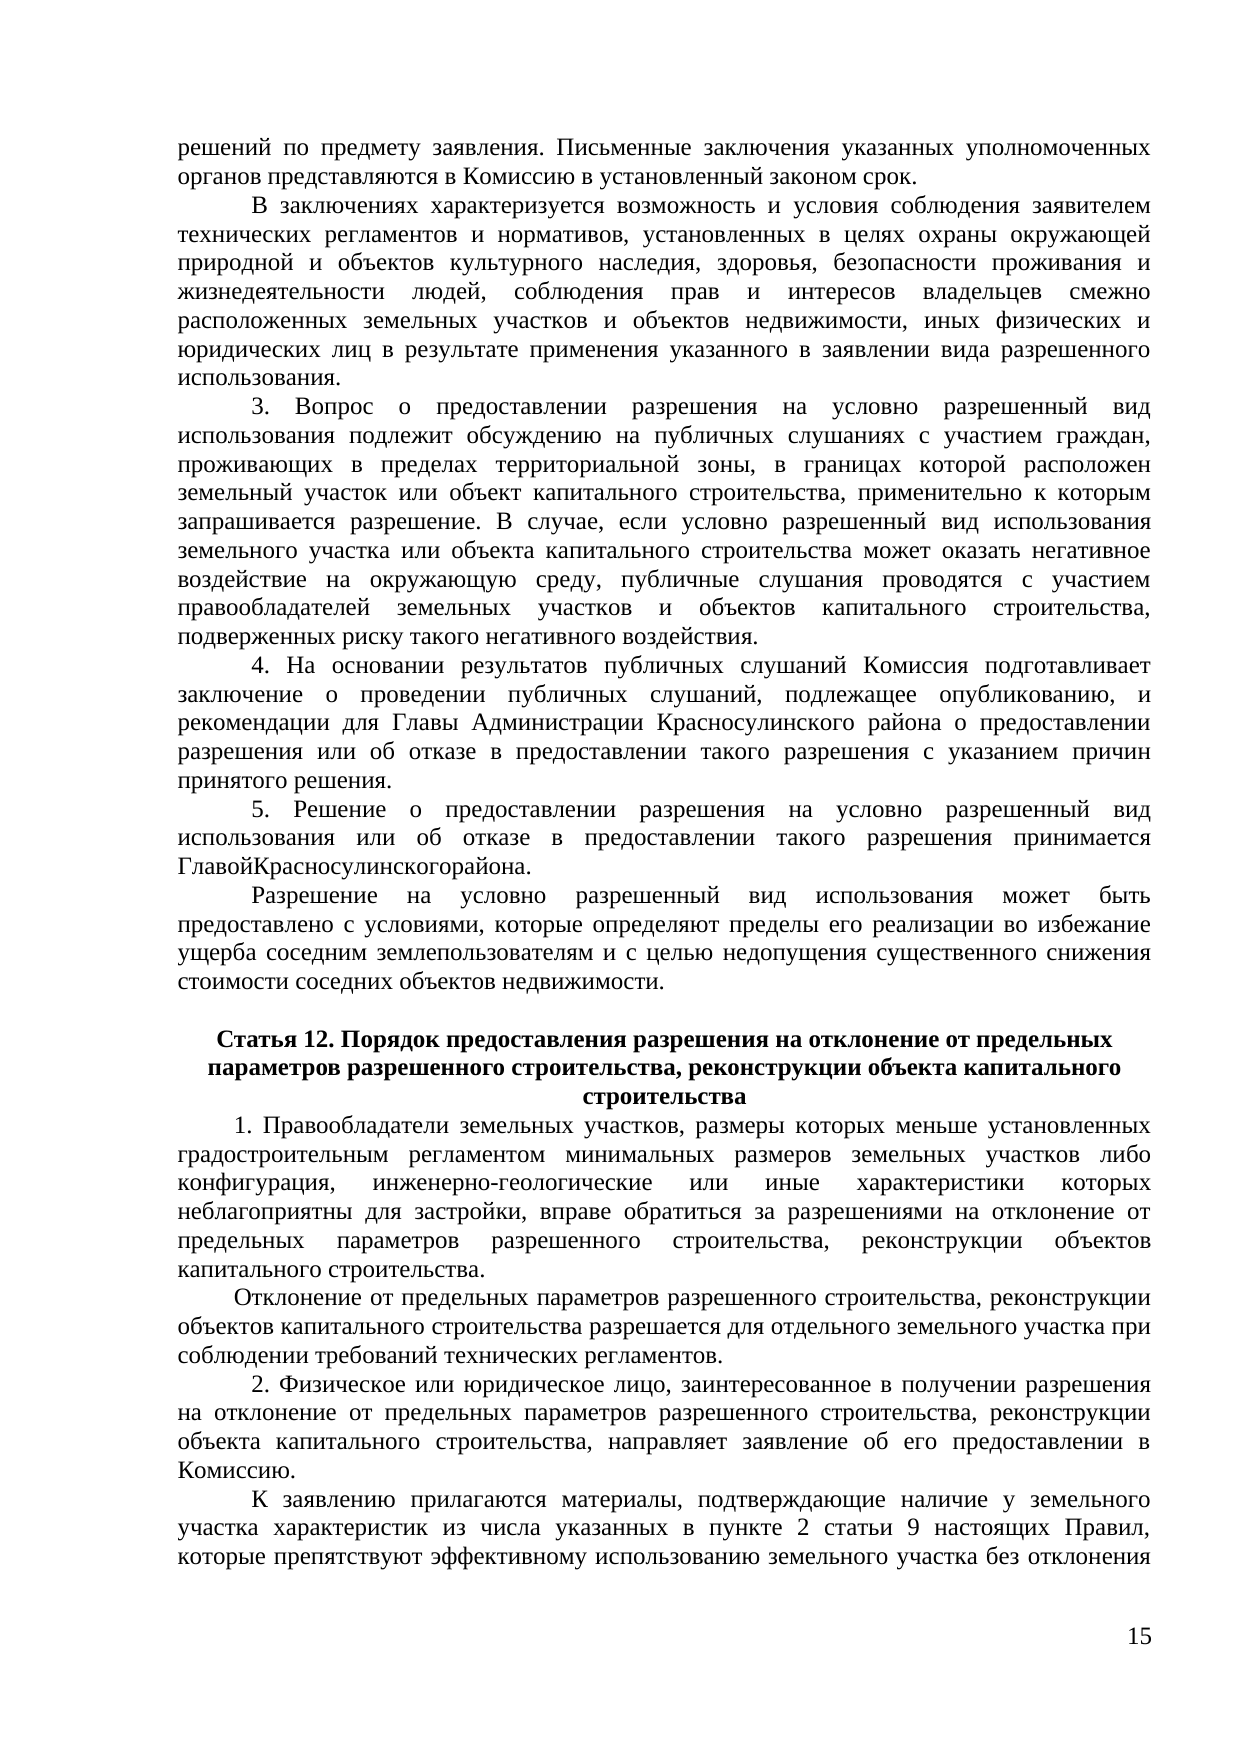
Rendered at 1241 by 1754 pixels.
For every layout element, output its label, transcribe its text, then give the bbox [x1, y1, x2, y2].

text 3. Вопрос о предоставлении разрешения на условно разрешенный вид использования подлежит обсуждению на публичных слушаниях с участием граждан, проживающих в пределах территориальной зоны, в границах которой расположен земельный участок или объект капитального строительства, применительно к которым запрашивается разрешение. В случае, если условно разрешенный вид использования земельного участка или объекта капитального строительства может оказать негативное воздействие на окружающую среду, публичные слушания проводятся с участием правообладателей земельных участков и объектов капитального строительства, подверженных риску такого негативного воздействия. [177, 391, 1152, 650]
text 2. Физическое или юридическое лицо, заинтересованное в получении разрешения на отклонение от предельных параметров разрешенного строительства, реконструкции объекта капитального строительства, направляет заявление об его предоставлении в Комиссию. [177, 1369, 1152, 1484]
text Разрешение на условно разрешенный вид использования может быть предоставлено с условиями, которые определяют пределы его реализации во избежание ущерба соседним землепользователям и с целью недопущения существенного снижения стоимости соседних объектов недвижимости. [177, 880, 1152, 995]
text 1. Правообладатели земельных участков, размеры которых меньше установленных градостроительным регламентом минимальных размеров земельных участков либо конфигурация, инженерно-геологические или иные характеристики которых неблагоприятны для застройки, вправе обратиться за разрешениями на отклонение от предельных параметров разрешенного строительства, реконструкции объектов капитального строительства. [177, 1110, 1152, 1282]
subtitle Статья 12. Порядок предоставления разрешения на отклонение от предельных параметров разрешенного строительства, реконструкции объекта капитального строительства [177, 1024, 1152, 1110]
text Отклонение от предельных параметров разрешенного строительства, реконструкции объектов капитального строительства разрешается для отдельного земельного участка при соблюдении требований технических регламентов. [177, 1282, 1152, 1369]
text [177, 1484, 1152, 1570]
text 5. Решение о предоставлении разрешения на условно разрешенный вид использования или об отказе в предоставлении такого разрешения принимается ГлавойКрасносулинскогорайона. [177, 794, 1152, 880]
text 4. На основании результатов публичных слушаний Комиссия подготавливает заключение о проведении публичных слушаний, подлежащее опубликованию, и рекомендации для Главы Администрации Красносулинского района о предоставлении разрешения или об отказе в предоставлении такого разрешения с указанием причин принятого решения. [177, 650, 1152, 794]
text В заключениях характеризуется возможность и условия соблюдения заявителем технических регламентов и нормативов, установленных в целях охраны окружающей природной и объектов культурного наследия, здоровья, безопасности проживания и жизнедеятельности людей, соблюдения прав и интересов владельцев смежно расположенных земельных участков и объектов недвижимости, иных физических и юридических лиц в результате применения указанного в заявлении вида разрешенного использования. [177, 190, 1152, 391]
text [177, 132, 1152, 190]
